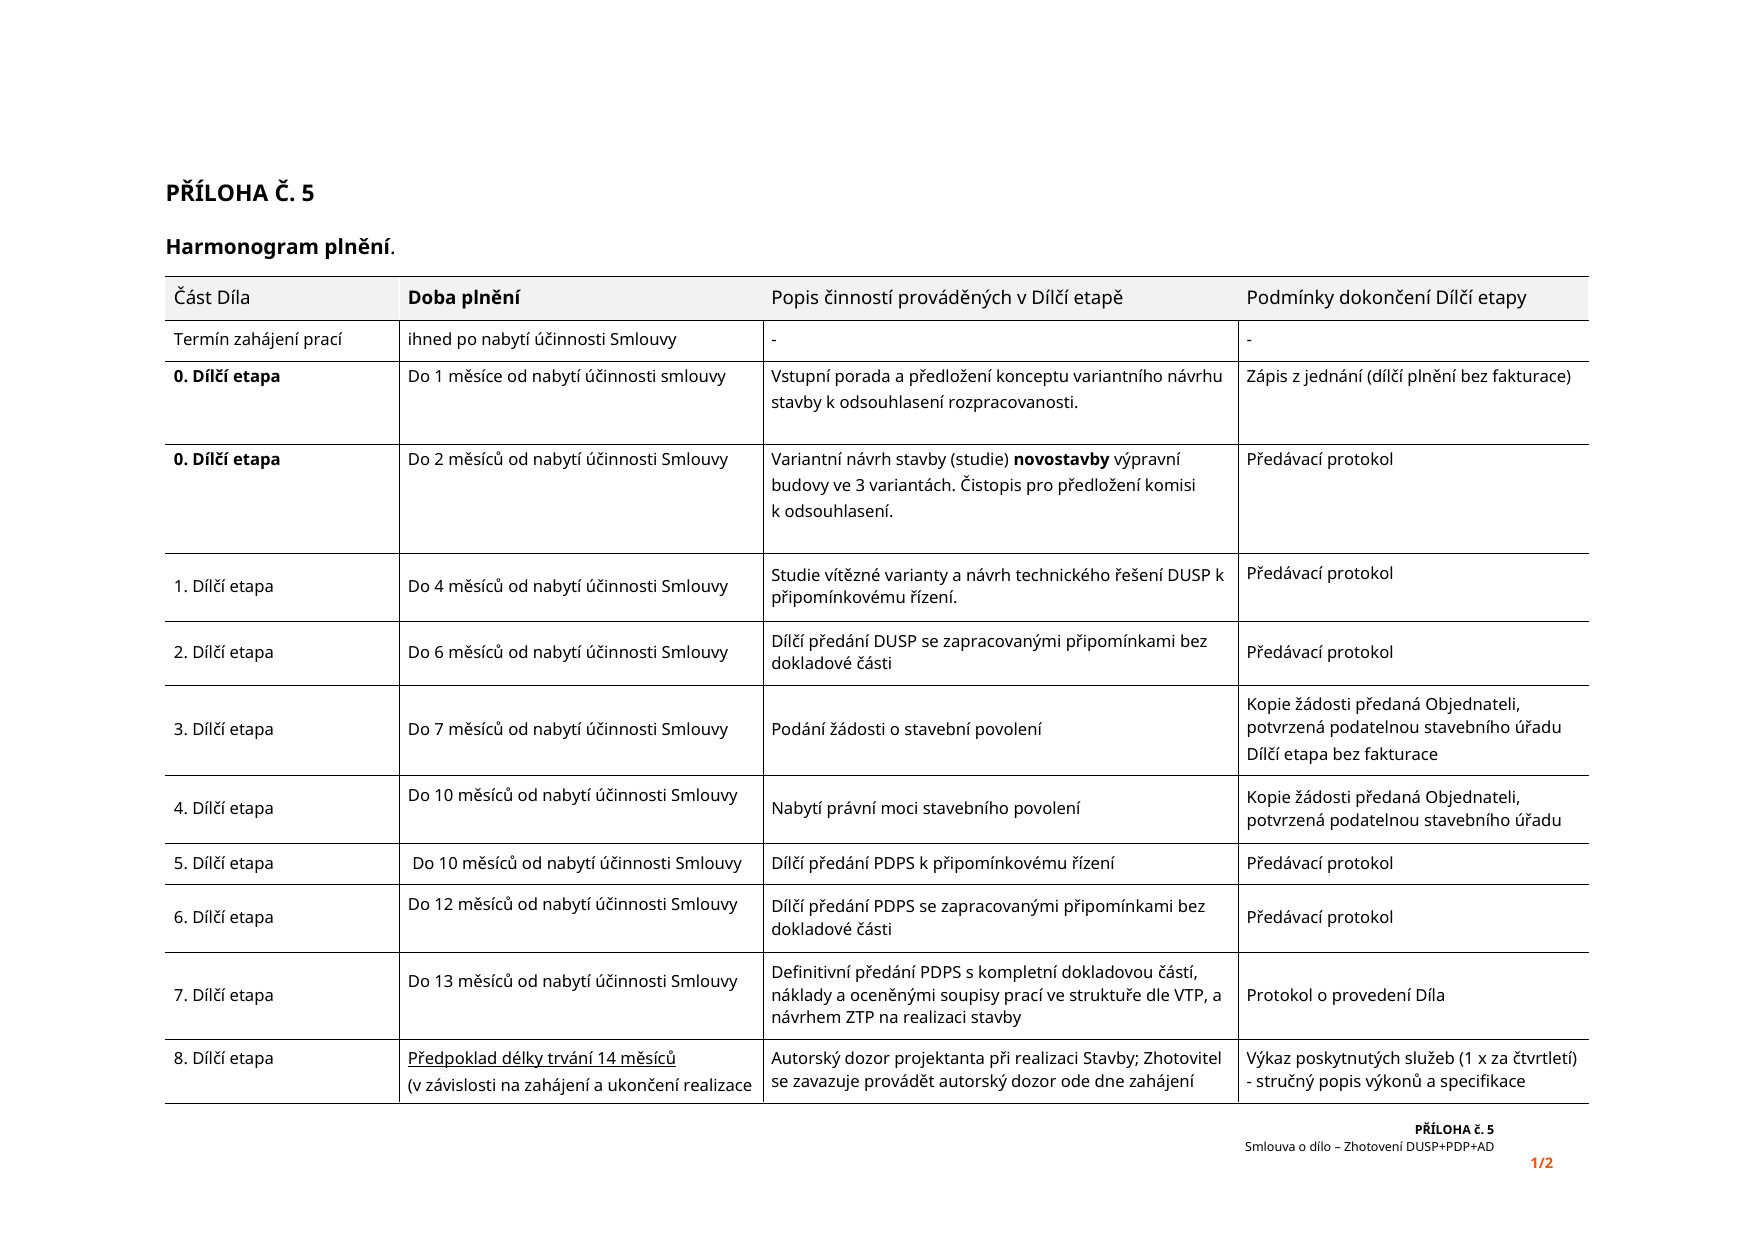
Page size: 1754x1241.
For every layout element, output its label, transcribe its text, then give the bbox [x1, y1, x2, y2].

text Harmonogram plnění. [165, 232, 1588, 261]
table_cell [1239, 1040, 1588, 1102]
table_cell ihned po nabytí účinnosti Smlouvy [400, 321, 763, 361]
table_cell Předávací protokol [1239, 445, 1588, 553]
table_cell Do 10 měsíců od nabytí účinnosti Smlouvy [400, 776, 763, 843]
table_cell 8. Dílčí etapa [165, 1040, 399, 1102]
table_cell Vstupní porada a předložení konceptu variantního návrhu stavby k odsouhlasení rozpracovanosti. [764, 362, 1238, 444]
table_cell Studie vítězné varianty a návrh technického řešení DUSP k připomínkovému řízení. [764, 554, 1238, 621]
table_cell - [764, 321, 1238, 361]
table_cell 4. Dílčí etapa [165, 776, 399, 843]
table_cell Do 1 měsíce od nabytí účinnosti smlouvy [400, 362, 763, 444]
table_cell 5. Dílčí etapa [165, 844, 399, 884]
table_cell Dílčí předání DUSP se zapracovanými připomínkami bez dokladové části [764, 622, 1238, 685]
table_cell Do 7 měsíců od nabytí účinnosti Smlouvy [400, 686, 763, 775]
table_cell 3. Dílčí etapa [165, 686, 399, 775]
table_cell 6. Dílčí etapa [165, 885, 399, 952]
table_cell Do 6 měsíců od nabytí účinnosti Smlouvy [400, 622, 763, 685]
table_cell 1. Dílčí etapa [165, 554, 399, 621]
table_header Popis činností prováděných v Dílčí etapě [763, 277, 1238, 320]
table_cell Nabytí právní moci stavebního povolení [764, 776, 1238, 843]
table_header Část Díla [165, 277, 399, 320]
table_cell Podání žádosti o stavební povolení [764, 686, 1238, 775]
table_cell Protokol o provedení Díla [1239, 953, 1588, 1039]
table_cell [764, 1040, 1238, 1102]
table_cell Předávací protokol [1239, 885, 1588, 952]
table_cell Do 2 měsíců od nabytí účinnosti Smlouvy [400, 445, 763, 553]
table_cell - [1239, 321, 1588, 361]
table_cell Do 12 měsíců od nabytí účinnosti Smlouvy [400, 885, 763, 952]
table_cell Do 10 měsíců od nabytí účinnosti Smlouvy [400, 844, 763, 884]
table_cell 7. Dílčí etapa [165, 953, 399, 1039]
table_cell Zápis z jednání (dílčí plnění bez fakturace) [1239, 362, 1588, 444]
table_cell Definitivní předání PDPS s kompletní dokladovou částí, náklady a oceněnými soupisy prací ve struktuře dle VTP, a návrhem ZTP na realizaci stavby [764, 953, 1238, 1039]
text Příloha č. 5 [165, 177, 1588, 208]
table_header Doba plnění [400, 277, 763, 320]
table_cell 2. Dílčí etapa [165, 622, 399, 685]
table_cell 0. Dílčí etapa [165, 445, 399, 553]
table_cell Předávací protokol [1239, 844, 1588, 884]
table_cell Předávací protokol [1239, 554, 1588, 621]
table_cell Variantní návrh stavby (studie) novostavby výpravní budovy ve 3 variantách. Čistopis pro předložení komisi k odsouhlasení. [764, 445, 1238, 553]
table_cell Do 13 měsíců od nabytí účinnosti Smlouvy [400, 953, 763, 1039]
table_cell 0. Dílčí etapa [165, 362, 399, 444]
table_cell Do 4 měsíců od nabytí účinnosti Smlouvy [400, 554, 763, 621]
table_cell Kopie žádosti předaná Objednateli, potvrzená podatelnou stavebního úřadu [1239, 776, 1588, 843]
table_cell Dílčí předání PDPS se zapracovanými připomínkami bez dokladové části [764, 885, 1238, 952]
table_cell Kopie žádosti předaná Objednateli, potvrzená podatelnou stavebního úřadu Dílčí etapa bez fakturace [1239, 686, 1588, 775]
table_cell Předávací protokol [1239, 622, 1588, 685]
table_cell Termín zahájení prací [165, 321, 399, 361]
table_cell Dílčí předání PDPS k připomínkovému řízení [764, 844, 1238, 884]
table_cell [400, 1040, 763, 1102]
table_header Podmínky dokončení Dílčí etapy [1238, 277, 1588, 320]
